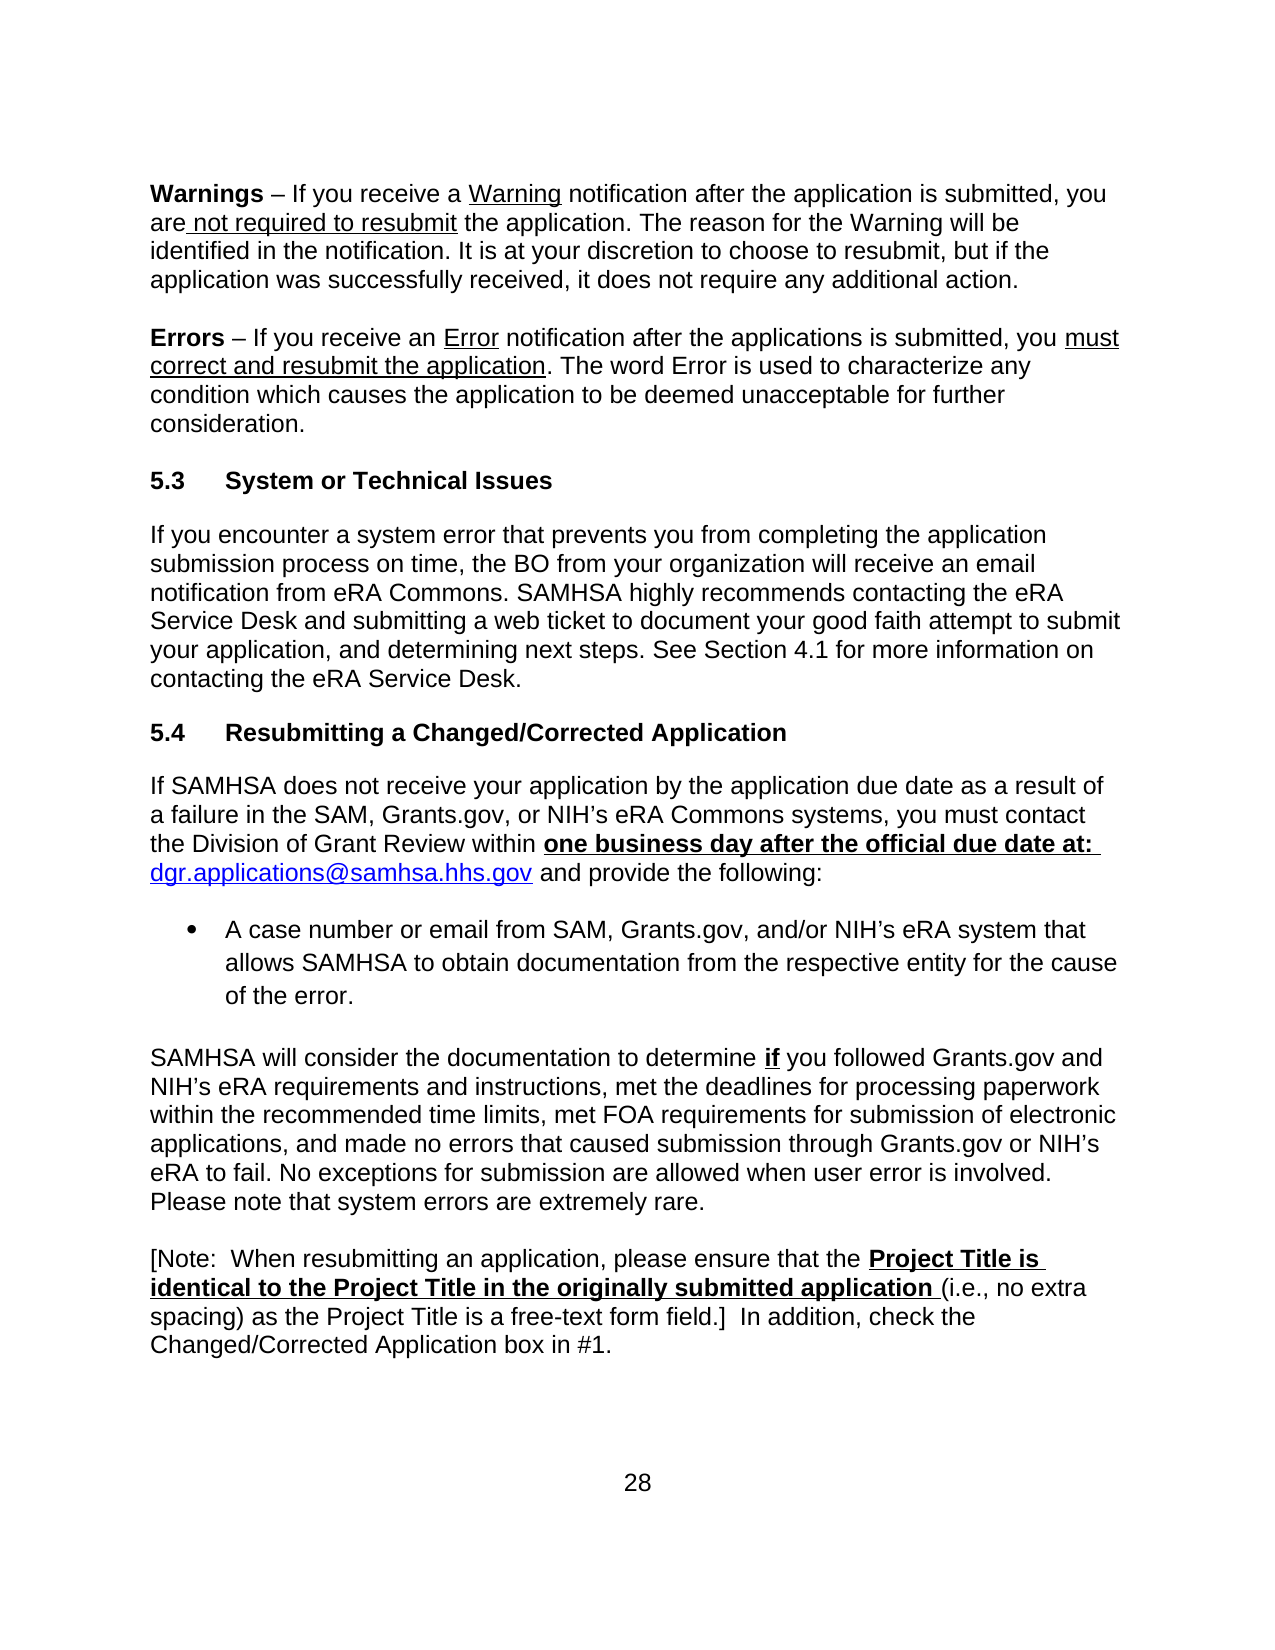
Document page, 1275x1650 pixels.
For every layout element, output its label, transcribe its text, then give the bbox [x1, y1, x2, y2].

text [Note: When resubmitting an application, please ensure that the Project Title is identical to the Project Title in the originally submitted application (i.e., no extra spacing) as the Project Title is a free-text form field.] In addition, check the Changed/Corrected Application box in #1. [150, 1244, 1125, 1359]
text 5.4 Resubmitting a Changed/Corrected Application [150, 717, 1125, 746]
text 5.3 System or Technical Issues [150, 466, 1125, 495]
text Errors – If you receive an Error notification after the applications is submitted, you must correct and resubmit the application. The word Error is used to characterize any condition which causes the application to be deemed unacceptable for further consideration. [150, 322, 1125, 437]
list A case number or email from SAM, Grants.gov, and/or NIH’s eRA system that allows SAMHSA to obtain documentation from the respective entity for the cause of the error. [187, 915, 1125, 1010]
text SAMHSA will consider the documentation to determine if you followed Grants.gov and NIH’s eRA requirements and instructions, met the deadlines for processing paperwork within the recommended time limits, met FOA requirements for submission of electronic applications, and made no errors that caused submission through Grants.gov or NIH’s eRA to fail. No exceptions for submission are allowed when user error is involved. Please note that system errors are extremely rare. [150, 1043, 1125, 1215]
text Warnings – If you receive a Warning notification after the application is submitted, you are not required to resubmit the application. The reason for the Warning will be identified in the notification. It is at your discretion to choose to resubmit, but if the application was successfully received, it does not require any additional action. [150, 179, 1125, 294]
text If SAMHSA does not receive your application by the application due date as a result of a failure in the SAM, Grants.gov, or NIH’s eRA Commons systems, you must contact the Division of Grant Review within one business day after the official due date at: dgr.applications@samhsa.hhs.gov and provide the following: [150, 771, 1125, 886]
text If you encounter a system error that prevents you from completing the application submission process on time, the BO from your organization will receive an email notification from eRA Commons. SAMHSA highly recommends contacting the eRA Service Desk and submitting a web ticket to document your good faith attempt to submit your application, and determining next steps. See Section 4.1 for more information on contacting the eRA Service Desk. [150, 520, 1125, 692]
